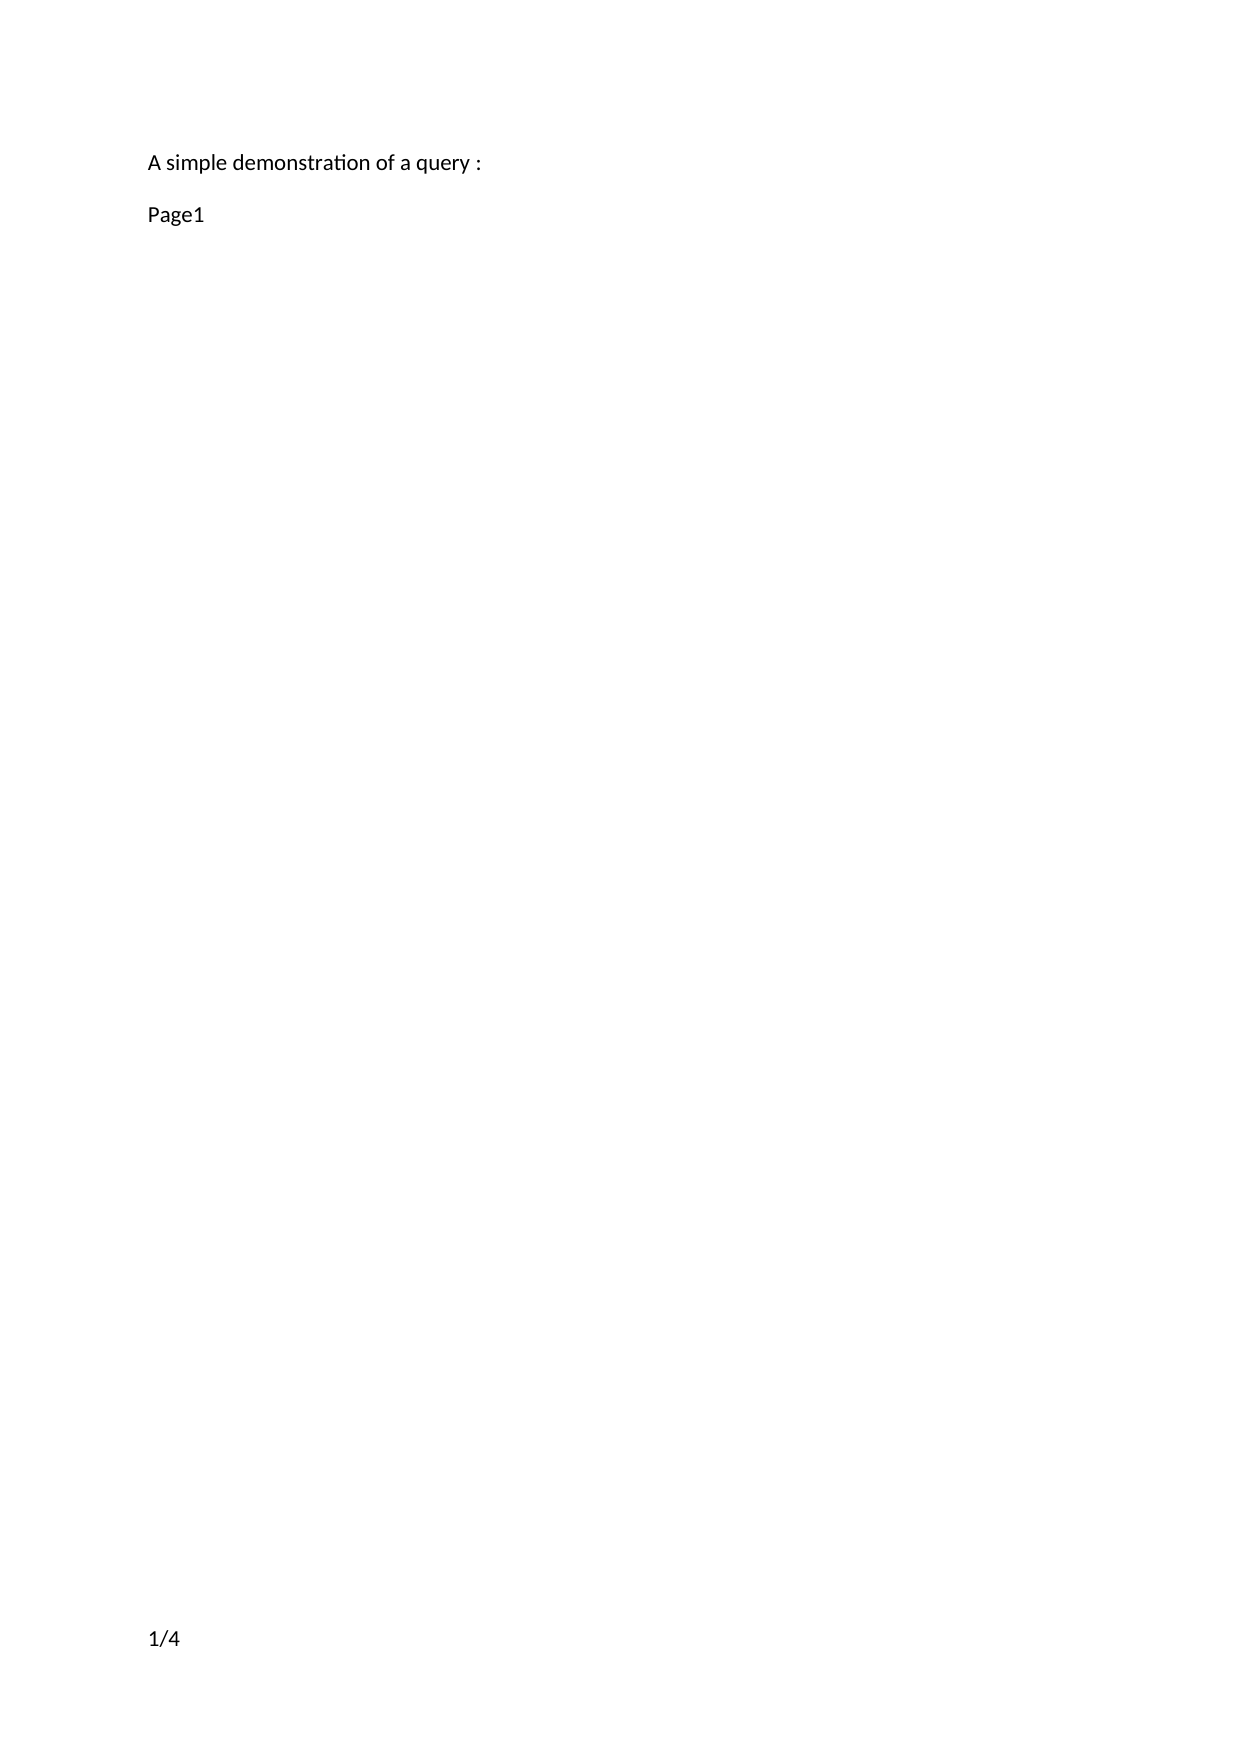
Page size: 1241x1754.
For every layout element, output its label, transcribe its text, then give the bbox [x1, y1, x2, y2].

text A simple demonstration of a query : [148, 148, 1093, 176]
text Page1 [148, 201, 1093, 229]
